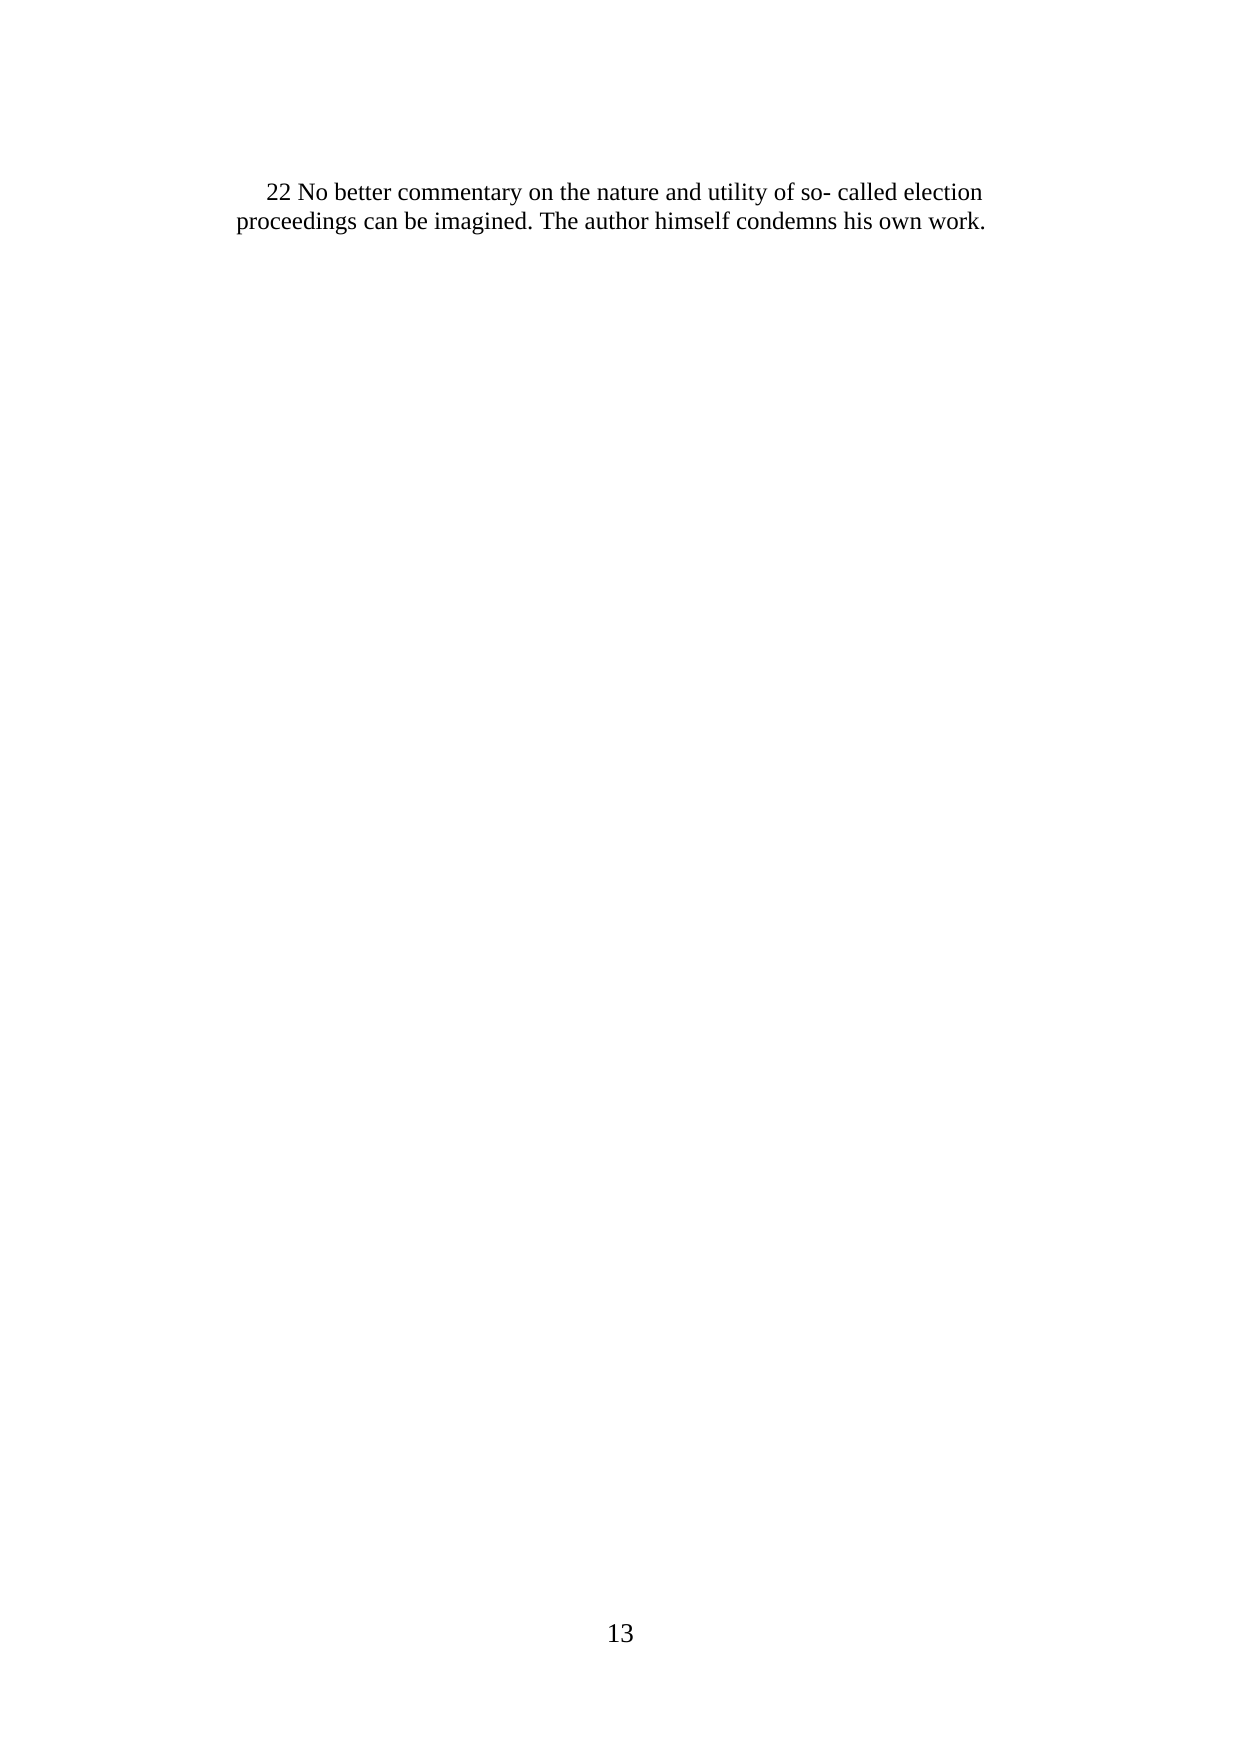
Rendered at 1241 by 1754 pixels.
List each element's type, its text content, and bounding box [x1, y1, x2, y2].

text 22 No better commentary on the nature and utility of so- called election proceedings can be imagined. The author himself condemns his own work. [236, 177, 1004, 235]
